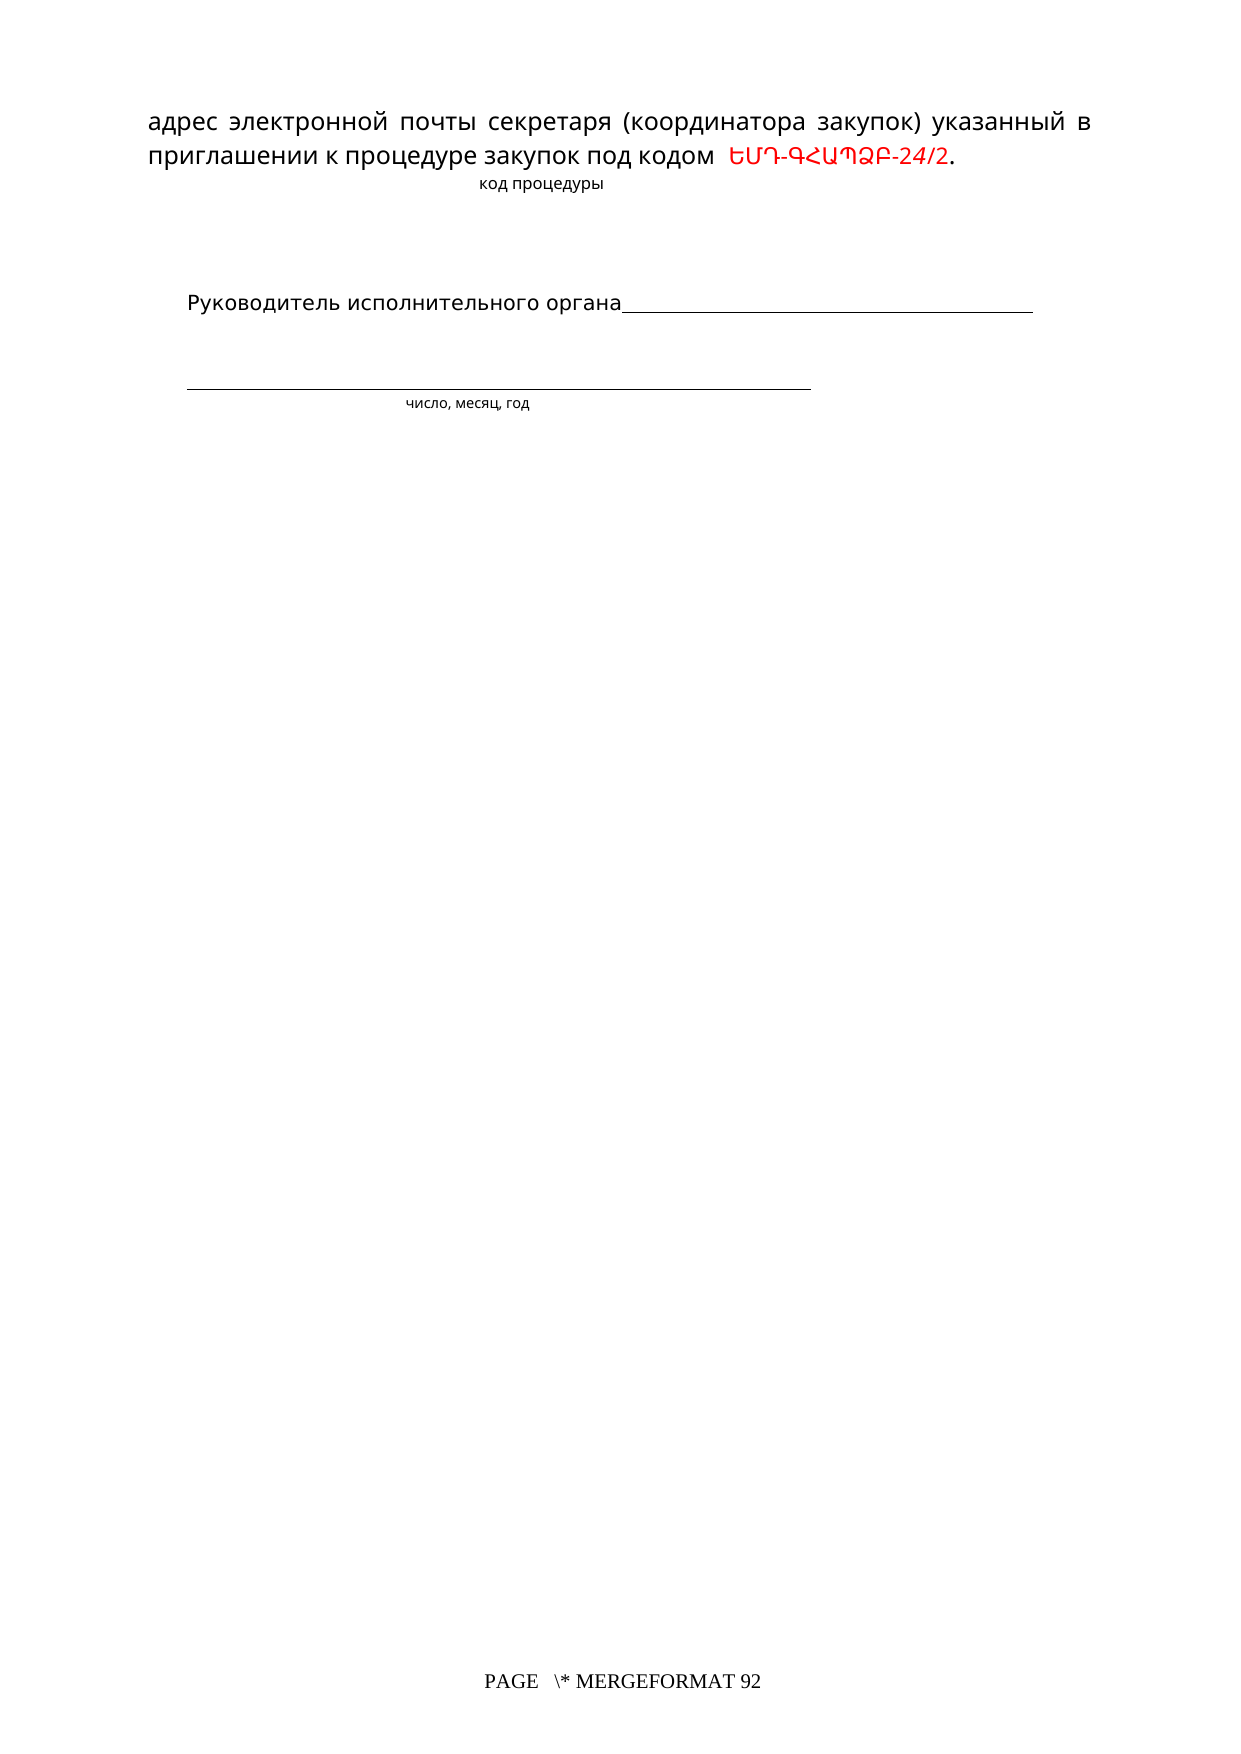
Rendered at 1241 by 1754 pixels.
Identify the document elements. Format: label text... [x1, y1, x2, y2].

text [148, 103, 1092, 172]
text число, месяц, год [148, 392, 1092, 426]
text Руководитель исполнительного органа [148, 291, 1092, 315]
text код процедуры [148, 172, 1092, 194]
